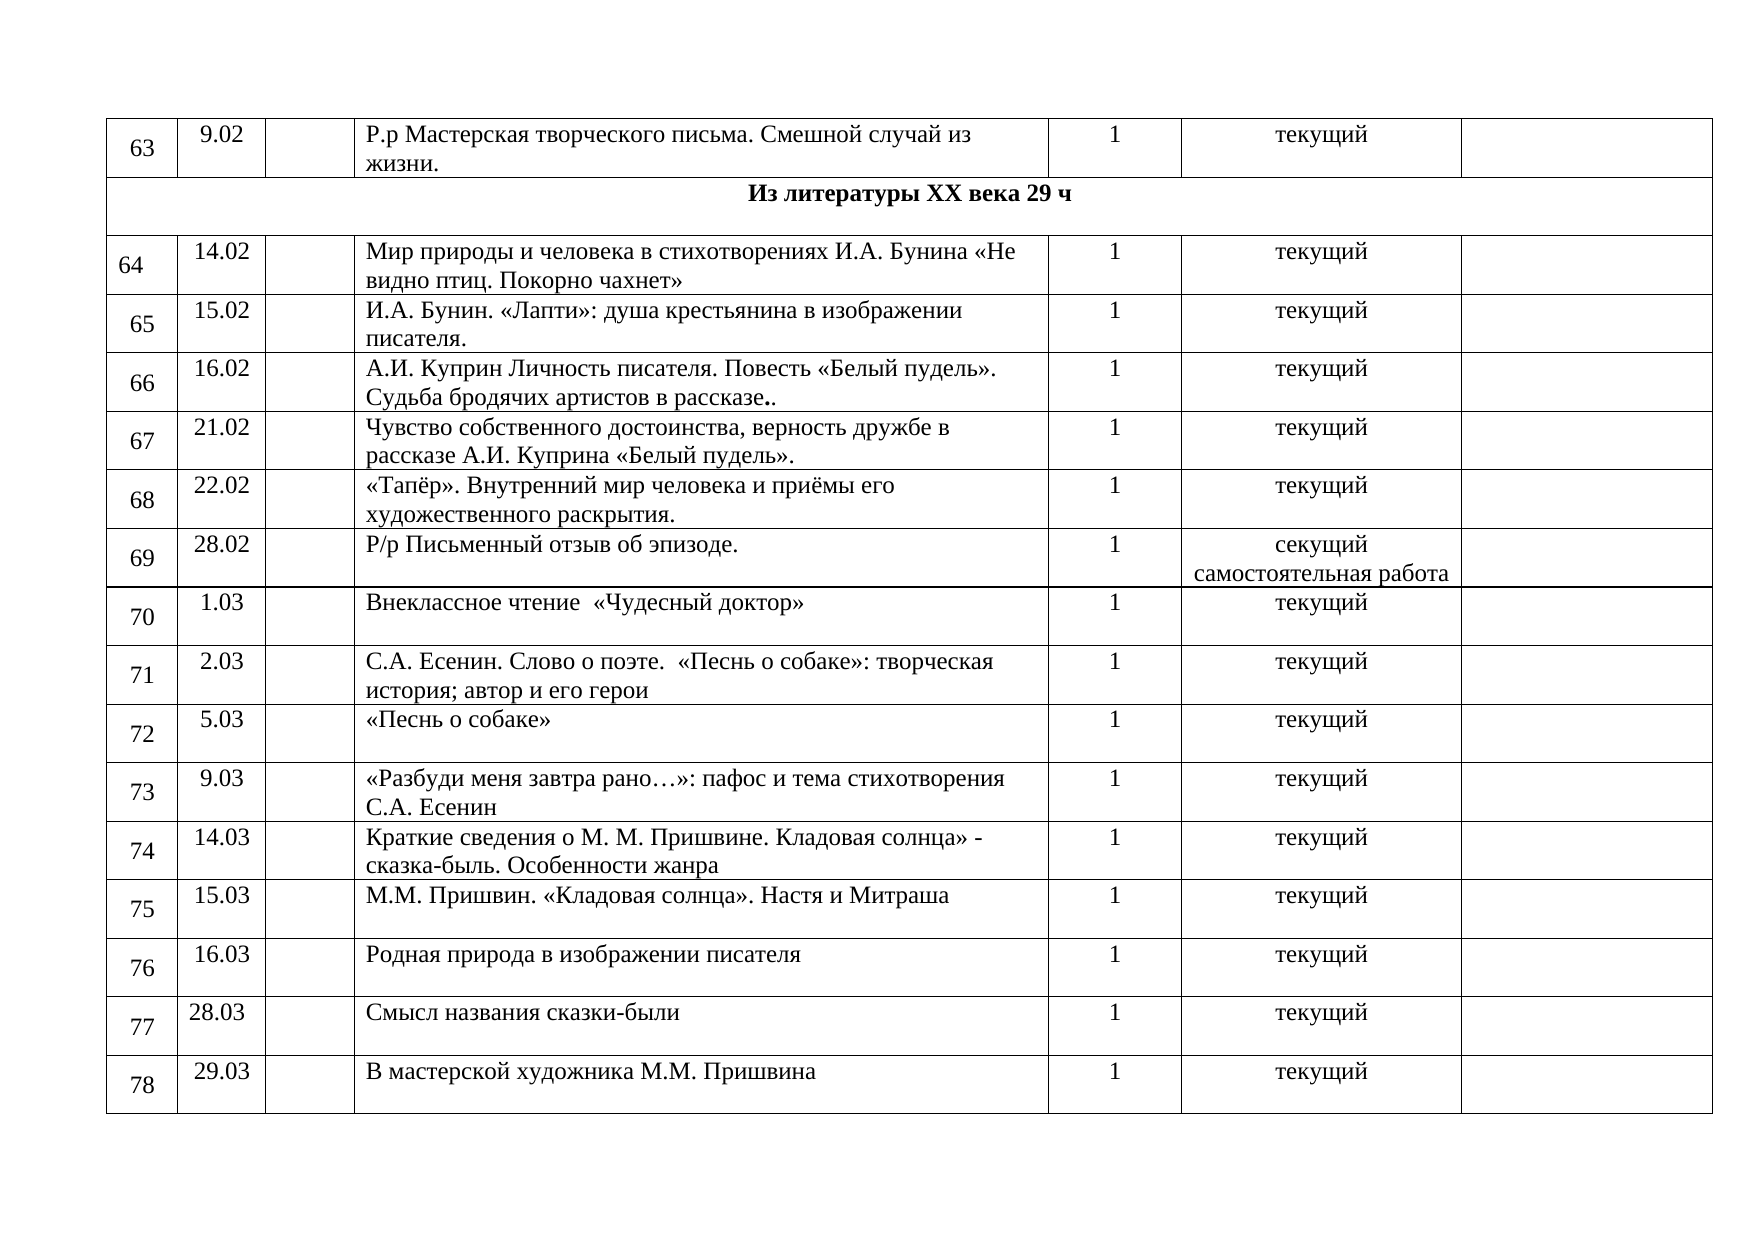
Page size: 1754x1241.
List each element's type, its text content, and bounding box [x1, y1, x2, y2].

table_cell Р/р Письменный отзыв об эпизоде. [355, 529, 1048, 586]
table_cell [266, 1056, 354, 1113]
table_cell 1 [1049, 646, 1181, 703]
table_cell 1 [1049, 997, 1181, 1055]
table_cell [266, 119, 354, 177]
table_cell Из литературы XX века 29 ч [107, 178, 1712, 235]
table_cell [1462, 119, 1712, 177]
table_cell [266, 236, 354, 294]
table_cell текущий [1182, 763, 1461, 821]
table_cell 1 [1049, 412, 1181, 469]
table_cell 70 [107, 588, 177, 645]
table_cell 2.03 [178, 646, 265, 703]
table_cell [266, 470, 354, 528]
table_cell текущий [1182, 119, 1461, 177]
table_cell текущий [1182, 822, 1461, 879]
table_cell [1462, 822, 1712, 879]
table_cell 1 [1049, 236, 1181, 294]
table_cell 71 [107, 646, 177, 703]
table_cell Чувство собственного достоинства, верность дружбе в рассказе А.И. Куприна «Белый пудель». [355, 412, 1048, 469]
table_cell 68 [107, 470, 177, 528]
table_cell [1462, 646, 1712, 703]
table_cell 15.02 [178, 295, 265, 352]
table_cell 1 [1049, 119, 1181, 177]
table_cell 72 [107, 705, 177, 762]
table_cell [266, 646, 354, 703]
table_cell В мастерской художника М.М. Пришвина [355, 1056, 1048, 1113]
table_cell [266, 529, 354, 586]
table_cell 14.03 [178, 822, 265, 879]
table_cell текущий [1182, 997, 1461, 1055]
table_cell [1462, 997, 1712, 1055]
table_cell 67 [107, 412, 177, 469]
table_cell 69 [107, 529, 177, 586]
table_cell 63 [107, 119, 177, 177]
table_cell 28.03 [178, 997, 265, 1055]
table_cell 29.03 [178, 1056, 265, 1113]
table_cell [1462, 588, 1712, 645]
table_cell 1 [1049, 880, 1181, 938]
table_cell 76 [107, 939, 177, 996]
table_cell [266, 295, 354, 352]
table_cell 1 [1049, 763, 1181, 821]
table_cell [266, 412, 354, 469]
table_cell [266, 822, 354, 879]
table_cell текущий [1182, 588, 1461, 645]
table_cell секущий самостоятельная работа [1182, 529, 1461, 586]
table_cell Мир природы и человека в стихотворениях И.А. Бунина «Не видно птиц. Покорно чахнет» [355, 236, 1048, 294]
table_cell [1462, 880, 1712, 938]
table_cell [266, 353, 354, 411]
table_cell текущий [1182, 236, 1461, 294]
table_cell 1 [1049, 939, 1181, 996]
table_cell 1 [1049, 353, 1181, 411]
table_cell 1 [1049, 822, 1181, 879]
table_cell [1462, 939, 1712, 996]
table_cell [1462, 470, 1712, 528]
table_cell 28.02 [178, 529, 265, 586]
table_cell [266, 705, 354, 762]
table_cell 16.03 [178, 939, 265, 996]
table_cell [1462, 705, 1712, 762]
table_cell «Тапёр». Внутренний мир человека и приёмы его художественного раскрытия. [355, 470, 1048, 528]
table_cell 9.03 [178, 763, 265, 821]
table_cell 1 [1049, 295, 1181, 352]
table_cell 1.03 [178, 588, 265, 645]
table_cell «Разбуди меня завтра рано…»: пафос и тема стихотворения С.А. Есенин [355, 763, 1048, 821]
table_cell 1 [1049, 470, 1181, 528]
table_cell текущий [1182, 646, 1461, 703]
table_cell М.М. Пришвин. «Кладовая солнца». Настя и Митраша [355, 880, 1048, 938]
table_cell текущий [1182, 705, 1461, 762]
table_cell Краткие сведения о М. М. Пришвине. Кладовая солнца» - сказка-быль. Особенности жанра [355, 822, 1048, 879]
table_cell 73 [107, 763, 177, 821]
table_cell 65 [107, 295, 177, 352]
table_cell текущий [1182, 353, 1461, 411]
table_cell 1 [1049, 705, 1181, 762]
table_cell 75 [107, 880, 177, 938]
table_cell [1462, 529, 1712, 586]
table_cell 64 [107, 236, 177, 294]
table_cell [266, 763, 354, 821]
table_cell 1 [1049, 1056, 1181, 1113]
table_cell [1462, 295, 1712, 352]
table_cell [1462, 763, 1712, 821]
table_cell [1462, 236, 1712, 294]
table_cell Родная природа в изображении писателя [355, 939, 1048, 996]
table_cell [266, 588, 354, 645]
table_cell [266, 939, 354, 996]
table_cell 74 [107, 822, 177, 879]
table_cell текущий [1182, 470, 1461, 528]
table_cell 9.02 [178, 119, 265, 177]
table_cell 77 [107, 997, 177, 1055]
table_cell [1462, 412, 1712, 469]
table_cell текущий [1182, 295, 1461, 352]
table_cell [266, 997, 354, 1055]
table_cell 1 [1049, 588, 1181, 645]
table_cell «Песнь о собаке» [355, 705, 1048, 762]
table_cell С.А. Есенин. Слово о поэте. «Песнь о собаке»: творческая история; автор и его герои [355, 646, 1048, 703]
table_cell 78 [107, 1056, 177, 1113]
table_cell 15.03 [178, 880, 265, 938]
table_cell 22.02 [178, 470, 265, 528]
table_cell 14.02 [178, 236, 265, 294]
table_cell Р.р Мастерская творческого письма. Смешной случай из жизни. [355, 119, 1048, 177]
table_cell И.А. Бунин. «Лапти»: душа крестьянина в изображении писателя. [355, 295, 1048, 352]
table_cell 16.02 [178, 353, 265, 411]
table_cell [1462, 1056, 1712, 1113]
table_cell 1 [1049, 529, 1181, 586]
table_cell [266, 880, 354, 938]
table_cell [1462, 353, 1712, 411]
table_cell Внеклассное чтение «Чудесный доктор» [355, 588, 1048, 645]
table_cell 21.02 [178, 412, 265, 469]
table_cell А.И. Куприн Личность писателя. Повесть «Белый пудель». Судьба бродячих артистов в рассказе.. [355, 353, 1048, 411]
table_cell текущий [1182, 412, 1461, 469]
table_cell текущий [1182, 880, 1461, 938]
table_cell 66 [107, 353, 177, 411]
table_cell текущий [1182, 939, 1461, 996]
table_cell 5.03 [178, 705, 265, 762]
table_cell Смысл названия сказки-были [355, 997, 1048, 1055]
table_cell текущий [1182, 1056, 1461, 1113]
